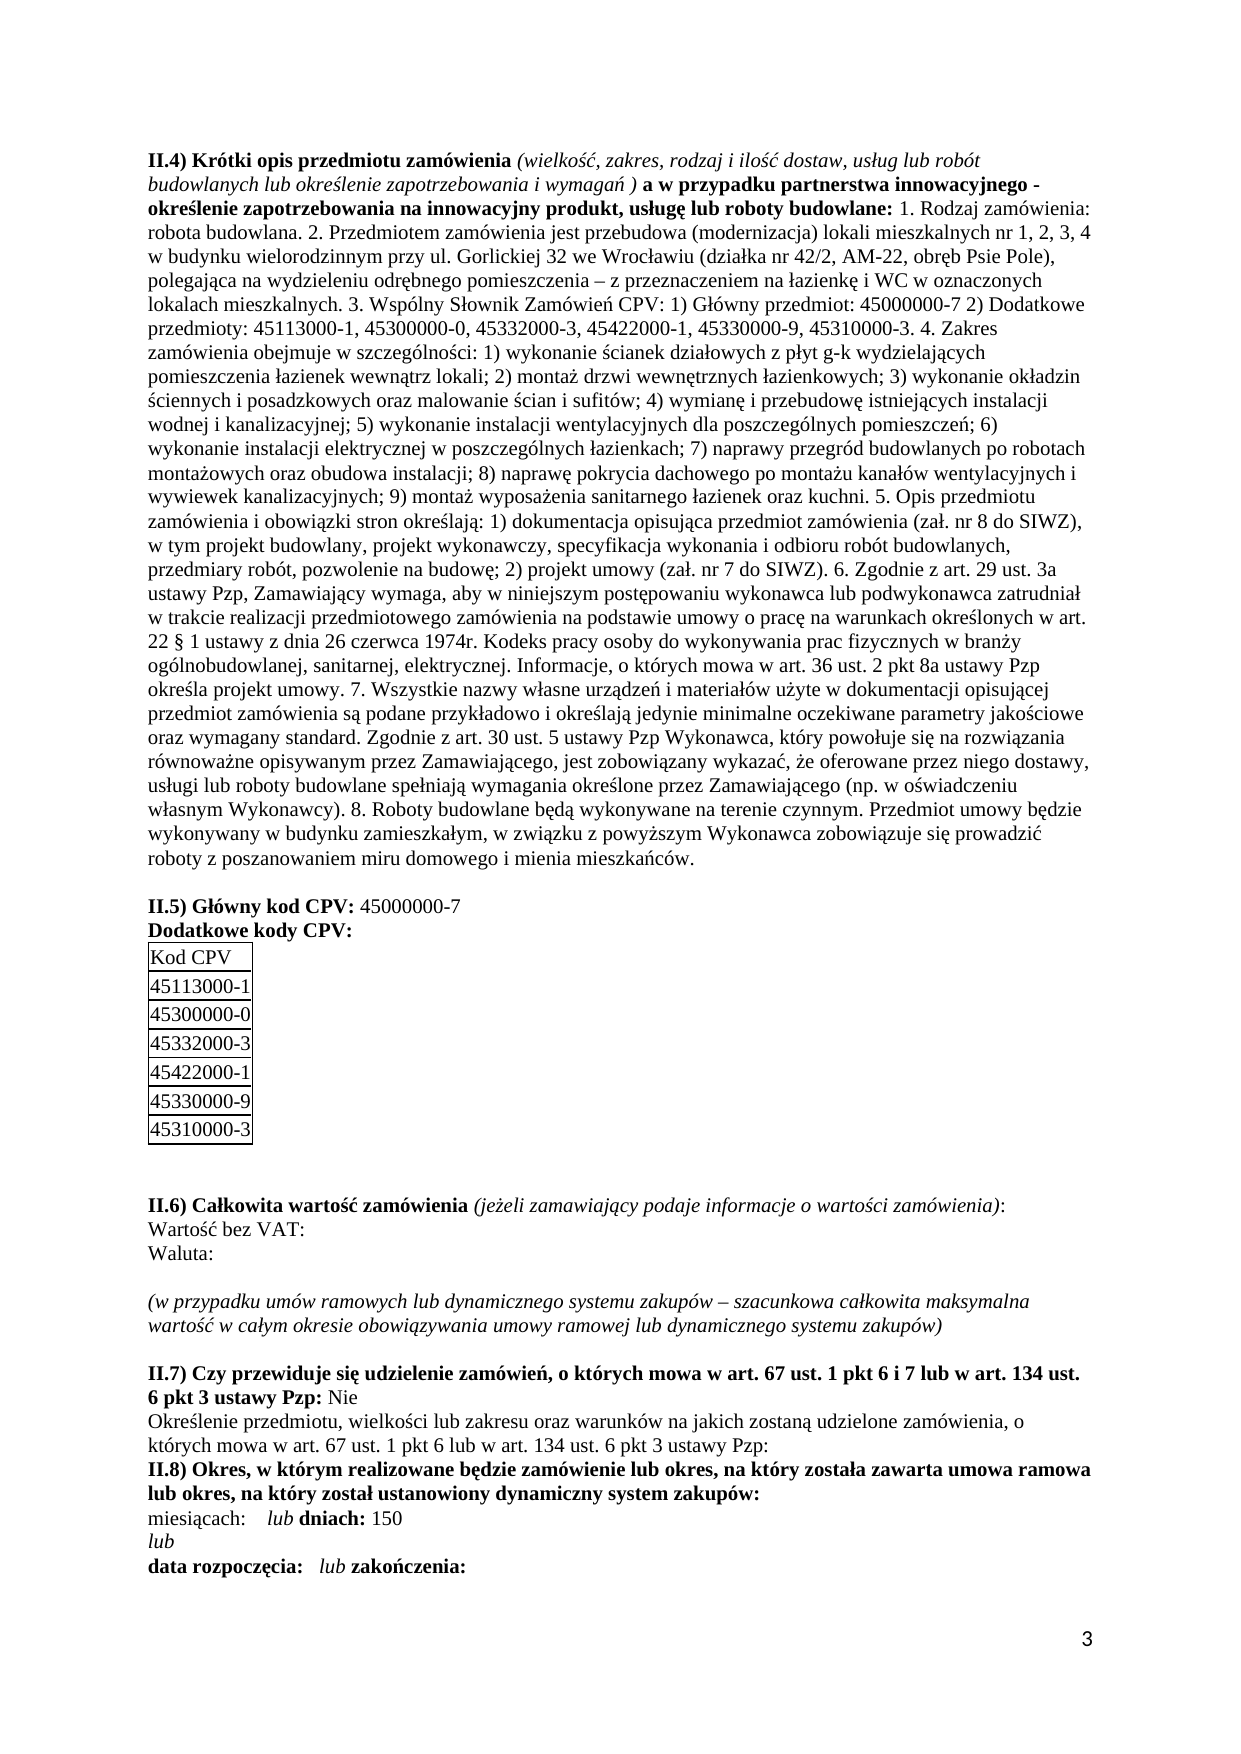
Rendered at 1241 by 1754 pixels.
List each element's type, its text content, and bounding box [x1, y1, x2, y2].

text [148, 1337, 1093, 1602]
text II.6) Całkowita wartość zamówienia (jeżeli zamawiający podaje informacje o wartości zamówienia): Wartość bez VAT: Waluta: [148, 1144, 1093, 1265]
table_cell 45332000-3 [149, 1028, 252, 1057]
table_cell 45330000-9 [149, 1085, 252, 1114]
table_header Kod CPV [149, 943, 252, 970]
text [148, 148, 1093, 942]
text (w przypadku umów ramowych lub dynamicznego systemu zakupów – szacunkowa całkowita maksymalna wartość w całym okresie obowiązywania umowy ramowej lub dynamicznego systemu zakupów) [148, 1265, 1093, 1337]
table_cell 45422000-1 [149, 1057, 252, 1085]
table_cell 45300000-0 [149, 999, 252, 1028]
table_cell 45310000-3 [149, 1114, 252, 1143]
table_cell 45113000-1 [149, 970, 252, 999]
